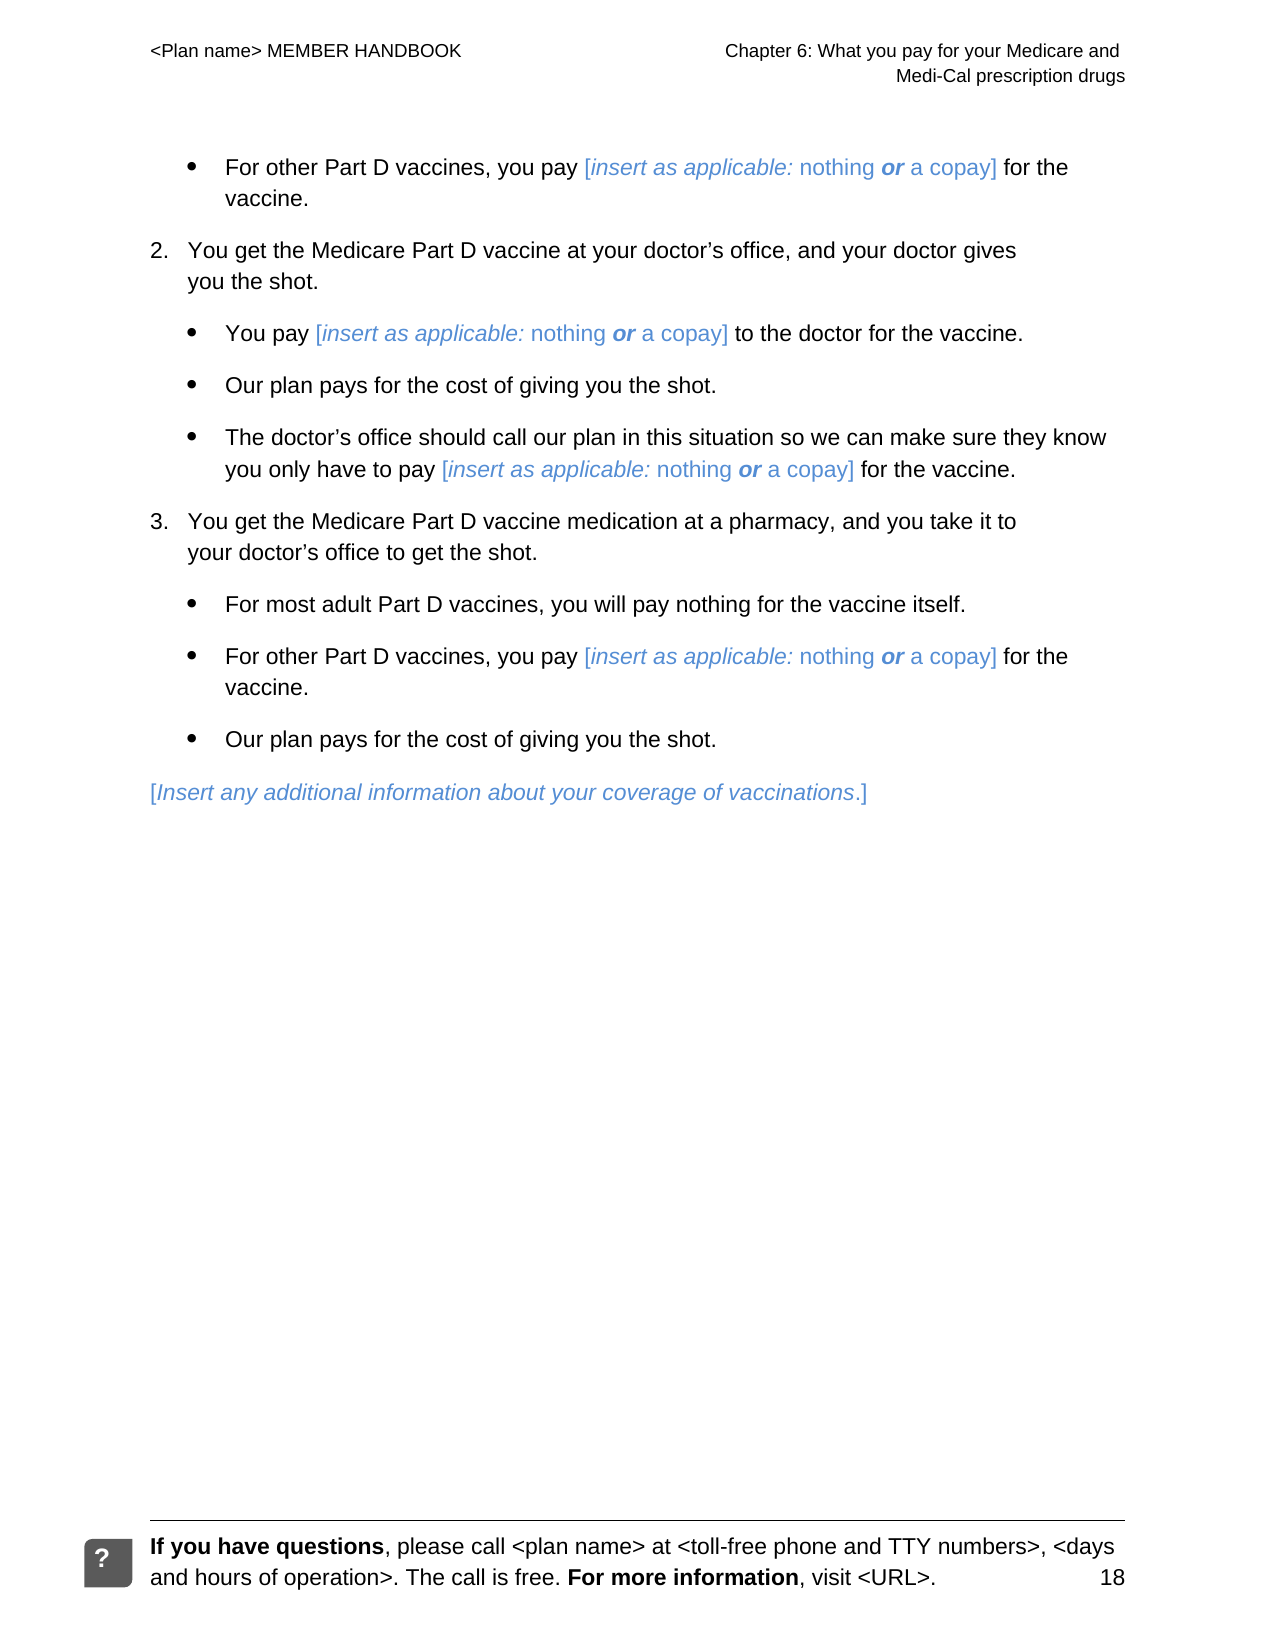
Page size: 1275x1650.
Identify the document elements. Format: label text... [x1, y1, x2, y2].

list For most adult Part D vaccines, you will pay nothing for the vaccine itself. [187, 587, 1125, 619]
list Our plan pays for the cost of giving you the shot. [187, 369, 1125, 400]
list You pay [insert as applicable: nothing or a copay] to the doctor for the vaccine. [187, 317, 1125, 348]
text You get the Medicare Part D vaccine medication at a pharmacy, and you take it to your doctor’s office to get the shot. [150, 504, 1050, 567]
text [Insert any additional information about your coverage of vaccinations.] [150, 775, 1125, 806]
list For other Part D vaccines, you pay [insert as applicable: nothing or a copay] for the vaccine. [187, 150, 1125, 212]
list The doctor’s office should call our plan in this situation so we can make sure they know you only have to pay [insert as applicable: nothing or a copay] for the vaccine. [187, 421, 1125, 483]
list Our plan pays for the cost of giving you the shot. [187, 723, 1125, 754]
list For other Part D vaccines, you pay [insert as applicable: nothing or a copay] for the vaccine. [187, 639, 1125, 702]
text You get the Medicare Part D vaccine at your doctor’s office, and your doctor gives you the shot. [150, 233, 1050, 296]
